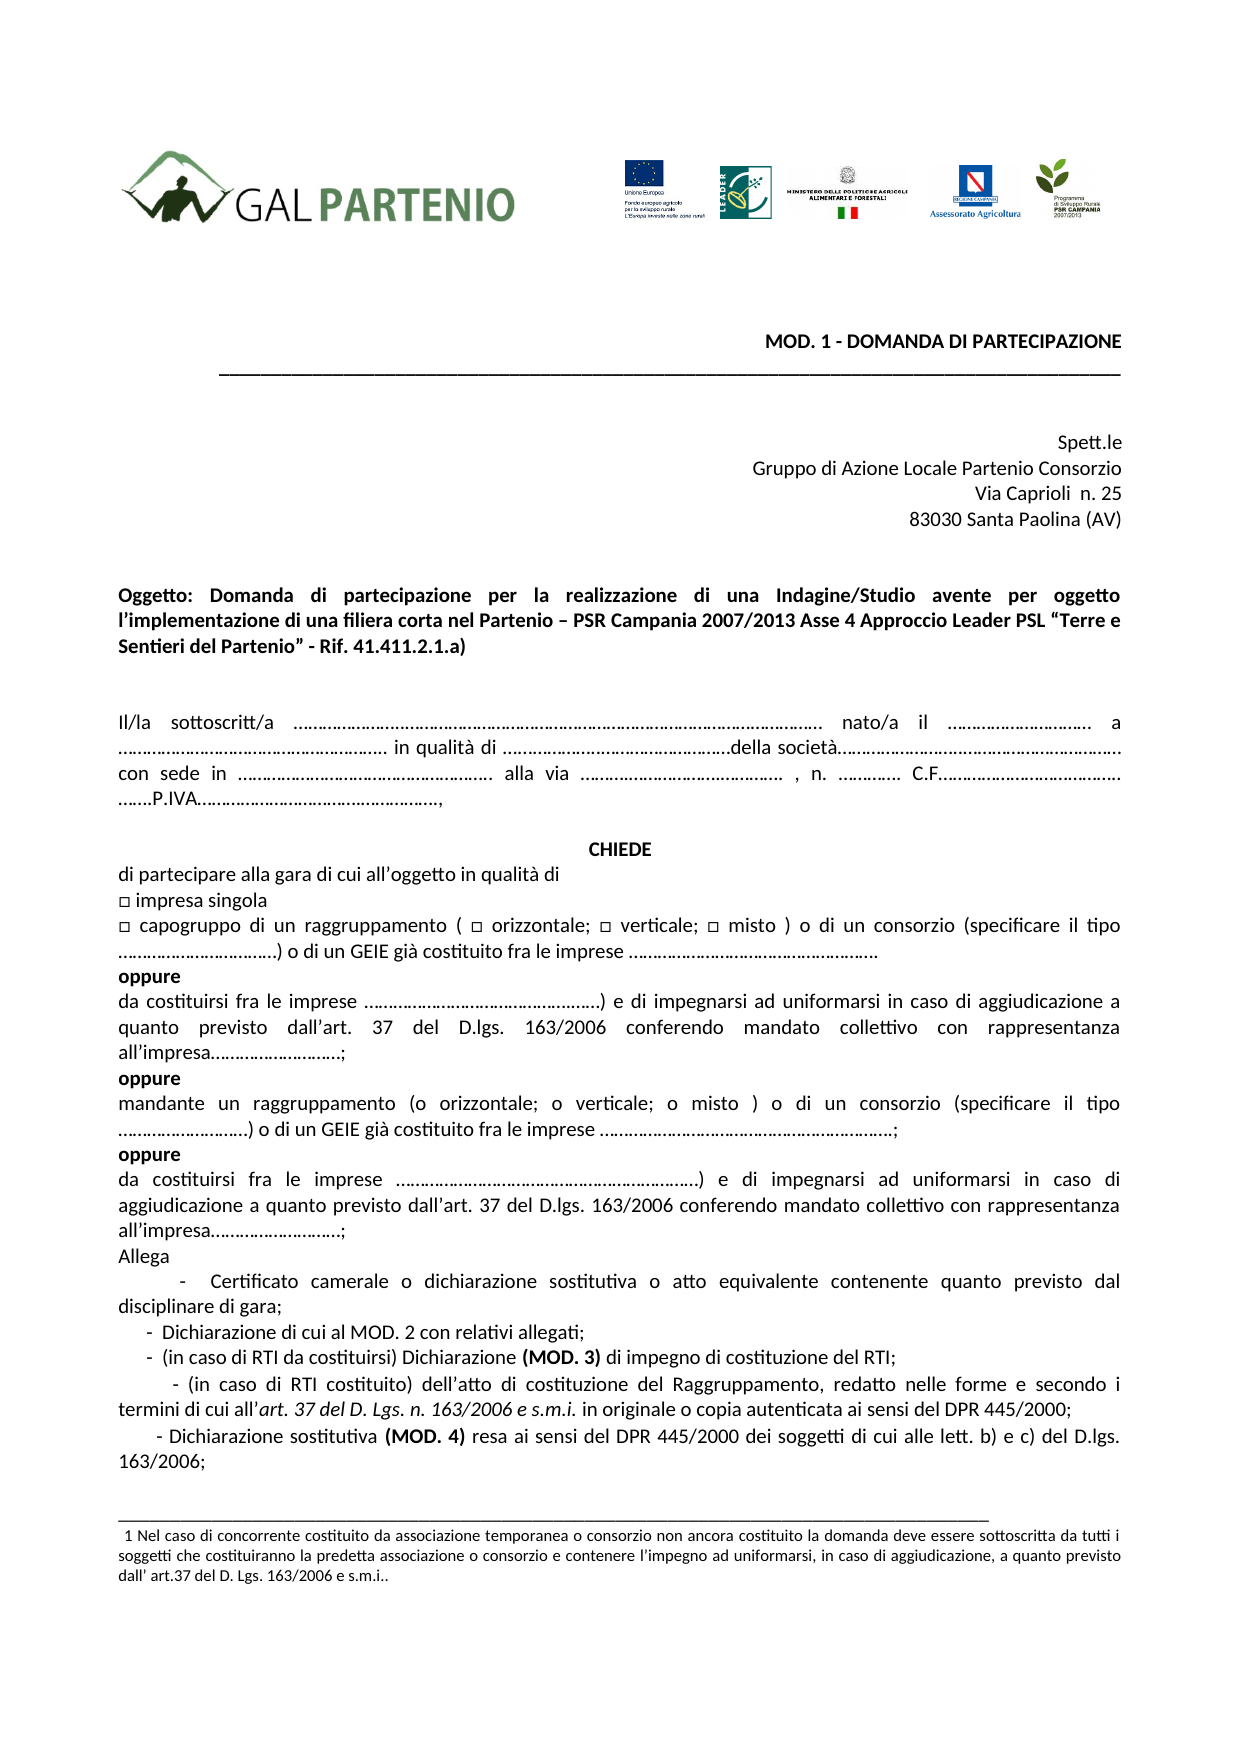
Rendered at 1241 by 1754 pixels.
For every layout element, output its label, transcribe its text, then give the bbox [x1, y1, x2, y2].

picture [787, 166, 908, 219]
text oppure [118, 1141, 1122, 1167]
picture [625, 160, 705, 219]
text ____________________________________________________________________________________ [118, 1499, 1122, 1525]
text da costituirsi fra le imprese …………………………………….……) e di impegnarsi ad uniformarsi in caso di aggiudicazione a quanto previsto dall’art. 37 del D.lgs. 163/2006 conferendo mandato collettivo con rappresentanza all’impresa………………………; [118, 989, 1122, 1065]
text di partecipare alla gara di cui all’oggetto in qualità di [118, 862, 1122, 887]
text - (in caso di RTI da costituirsi) Dichiarazione (MOD. 3) di impegno di costituzione del RTI; [118, 1344, 1122, 1370]
text □ impresa singola [118, 887, 1122, 912]
text Il/la sottoscritt/a …………………..…………………………………………………………………………… nato/a il ………………………… a ……………………………………………….. in qualità di …...…………..………………………della società……………………..…………………………… con sede in …………………………………………….. alla via ……….……………….…………. , n. …………. C.F………………………………..…….P.IVA…………………………….……………., [118, 709, 1122, 811]
text Spett.le [118, 429, 1122, 455]
picture [118, 147, 517, 226]
text 1 Nel caso di concorrente costituito da associazione temporanea o consorzio non ancora costituito la domanda deve essere sottoscritta da tutti i soggetti che costituiranno la predetta associazione o consorzio e contenere l’impegno ad uniformarsi, in caso di aggiudicazione, a quanto previsto dall’ art.37 del D. Lgs. 163/2006 e s.m.i.. [118, 1525, 1122, 1586]
text oppure [118, 963, 1122, 989]
text Gruppo di Azione Locale Partenio Consorzio [118, 455, 1122, 480]
text 83030 Santa Paolina (AV) [118, 506, 1122, 531]
text - Dichiarazione sostitutiva (MOD. 4) resa ai sensi del DPR 445/2000 dei soggetti di cui alle lett. b) e c) del D.lgs. 163/2006; [118, 1423, 1122, 1474]
text oppure [118, 1065, 1122, 1090]
picture [1036, 159, 1101, 219]
picture [720, 166, 772, 219]
text □ capogruppo di un raggruppamento ( □ orizzontale; □ verticale; □ misto ) o di un consorzio (specificare il tipo ……………………………) o di un GEIE già costituito fra le imprese ……………………………………………. [118, 912, 1122, 963]
text - (in caso di RTI costituito) dell’atto di costituzione del Raggruppamento, redatto nelle forme e secondo i termini di cui all’art. 37 del D. Lgs. n. 163/2006 e s.m.i. in originale o copia autenticata ai sensi del DPR 445/2000; [118, 1371, 1122, 1422]
text da costituirsi fra le imprese ………………………………………………………) e di impegnarsi ad uniformarsi in caso di aggiudicazione a quanto previsto dall’art. 37 del D.lgs. 163/2006 conferendo mandato collettivo con rappresentanza all’impresa………………………; [118, 1167, 1122, 1243]
text - Dichiarazione di cui al MOD. 2 con relativi allegati; [118, 1319, 1122, 1344]
text mandante un raggruppamento (o orizzontale; o verticale; o misto ) o di un consorzio (specificare il tipo ………………………) o di un GEIE già costituito fra le imprese …………………………………………………….; [118, 1090, 1122, 1141]
text - Certificato camerale o dichiarazione sostitutiva o atto equivalente contenente quanto previsto dal disciplinare di gara; [118, 1268, 1122, 1319]
text Via Caprioli n. 25 [118, 480, 1122, 506]
text CHIEDE [118, 836, 1122, 862]
text MOD. 1 - DOMANDA DI PARTECIPAZIONE [118, 328, 1122, 353]
text _______________________________________________________________________________________ [118, 353, 1122, 379]
text Allega [118, 1243, 1122, 1268]
text Oggetto: Domanda di partecipazione per la realizzazione di una Indagine/Studio avente per oggetto l’implementazione di una filiera corta nel Partenio – PSR Campania 2007/2013 Asse 4 Approccio Leader PSL “Terre e Sentieri del Partenio” - Rif. 41.411.2.1.a) [118, 582, 1122, 658]
